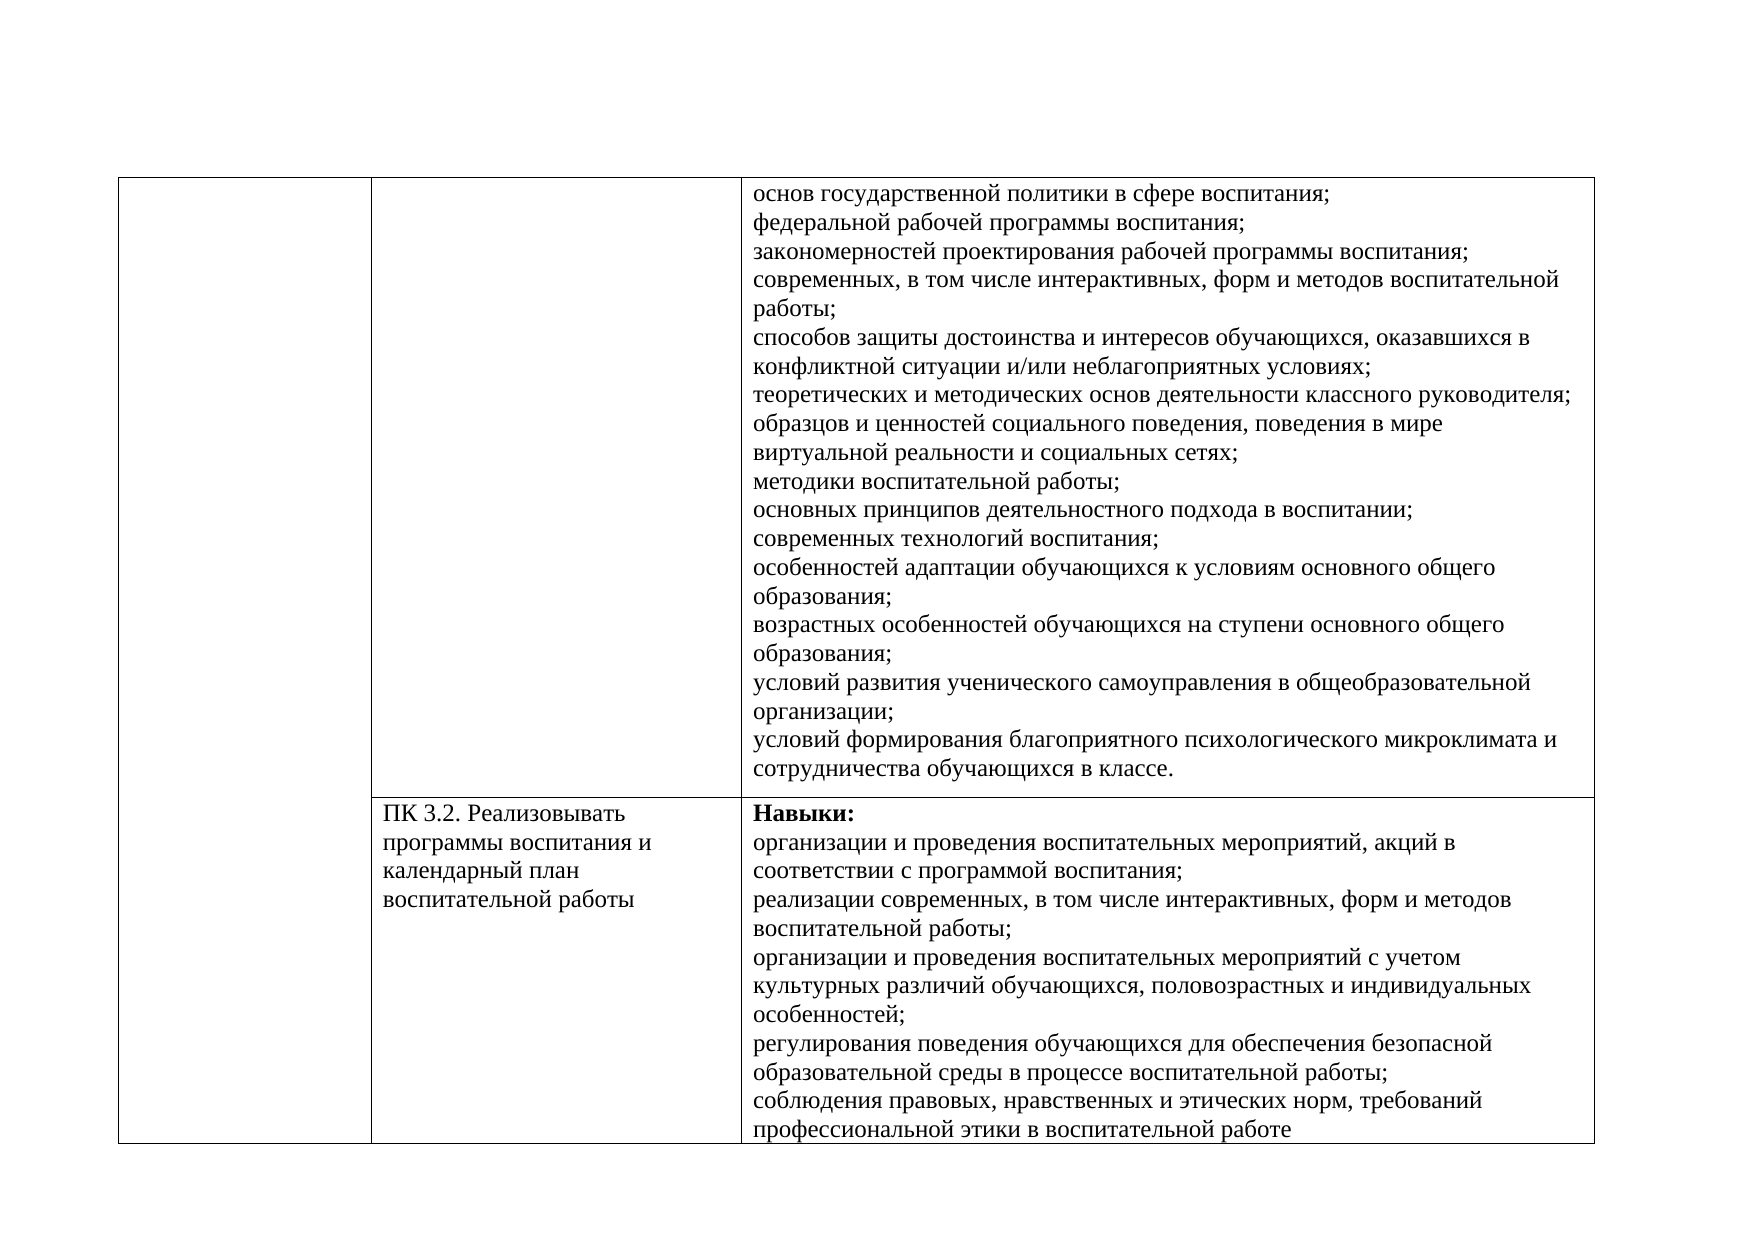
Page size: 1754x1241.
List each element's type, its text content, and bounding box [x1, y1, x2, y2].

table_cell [372, 798, 741, 1143]
table_cell основ государственной политики в сфере воспитания; федеральной рабочей программы воспитания; закономерностей проектирования рабочей программы воспитания; современных, в том числе интерактивных, форм и методов воспитательной работы; способов защиты достоинства и интересов обучающихся, оказавшихся в конфликтной ситуации и/или неблагоприятных условиях; теоретических и методических основ деятельности классного руководителя; образцов и ценностей социального поведения, поведения в мире виртуальной реальности и социальных сетях; методики воспитательной работы; основных принципов деятельностного подхода в воспитании; современных технологий воспитания; особенностей адаптации обучающихся к условиям основного общего образования; возрастных особенностей обучающихся на ступени основного общего образования; условий развития ученического самоуправления в общеобразовательной организации; условий формирования благоприятного психологического микроклимата и сотрудничества обучающихся в классе. [742, 178, 1594, 797]
table_cell Навыки: организации и проведения воспитательных мероприятий, акций в соответствии с программой воспитания; реализации современных, в том числе интерактивных, форм и методов воспитательной работы; организации и проведения воспитательных мероприятий с учетом культурных различий обучающихся, половозрастных и индивидуальных особенностей; регулирования поведения обучающихся для обеспечения безопасной образовательной среды в процессе воспитательной работы; соблюдения правовых, нравственных и этических норм, требований профессиональной этики в воспитательной работе [742, 798, 1594, 1143]
